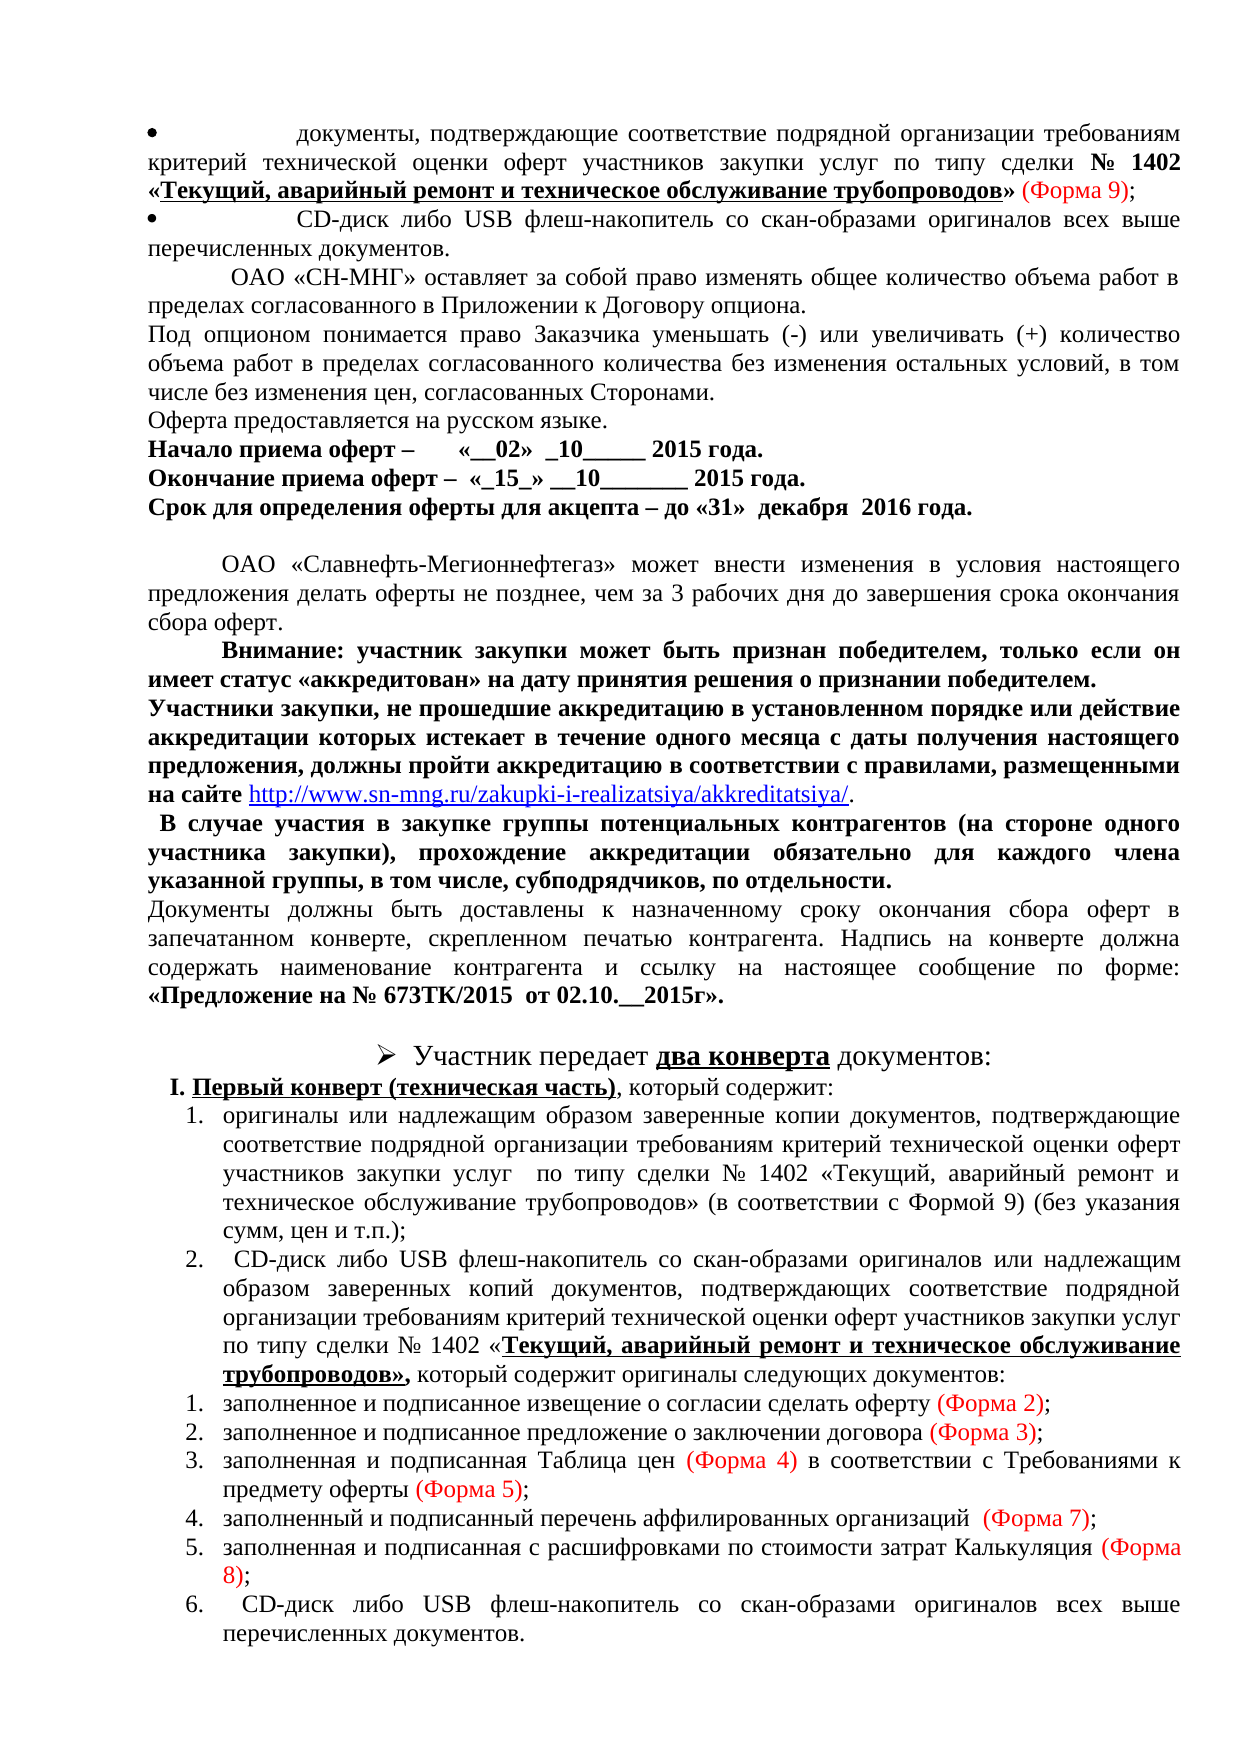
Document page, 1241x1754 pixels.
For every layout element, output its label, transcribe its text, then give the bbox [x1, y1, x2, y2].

text Оферта предоставляется на русском языке. [148, 406, 1181, 434]
text Под опционом понимается право Заказчика уменьшать (-) или увеличивать (+) количество объема работ в пределах согласованного количества без изменения остальных условий, в том числе без изменения цен, согласованных Сторонами. [148, 319, 1181, 406]
list заполненная и подписанная с расшифровками по стоимости затрат Калькуляция (Форма 8); [185, 1532, 1181, 1589]
text ОАО «СН-МНГ» оставляет за собой право изменять общее количество объема работ в пределах согласованного в Приложении к Договору опциона. [148, 262, 1181, 319]
text Документы должны быть доставлены к назначенному сроку окончания сбора оферт в запечатанном конверте, скрепленном печатью контрагента. Надпись на конверте должна содержать наименование контрагента и ссылку на настоящее сообщение по форме: «Предложение на № 673ТК/2015 от 02.10.__2015г». [148, 894, 1181, 1009]
list Участник передает два конверта документов: [185, 1038, 1181, 1072]
text ОАО «Славнефть-Мегионнефтегаз» может внести изменения в условия настоящего предложения делать оферты не позднее, чем за 3 рабочих дня до завершения срока окончания сбора оферт. [148, 549, 1181, 636]
list заполненное и подписанное извещение о согласии сделать оферту (Форма 2); [185, 1388, 1181, 1417]
text Участники закупки, не прошедшие аккредитацию в установленном порядке или действие аккредитации которых истекает в течение одного месяца с даты получения настоящего предложения, должны пройти аккредитацию в соответствии с правилами, размещенными на сайте http://www.sn-mng.ru/zakupki-i-realizatsiya/akkreditatsiya/. [148, 693, 1181, 808]
list Первый конверт (техническая часть), который содержит: [185, 1072, 1181, 1101]
list CD-диск либо USB флеш-накопитель со скан-образами оригиналов или надлежащим образом заверенных копий документов, подтверждающих соответствие подрядной организации требованиям критерий технической оценки оферт участников закупки услуг по типу сделки № 1402 «Текущий, аварийный ремонт и техническое обслуживание трубопроводов», который содержит оригиналы следующих документов: [185, 1244, 1181, 1388]
text Срок для определения оферты для акцепта – до «31» декабря 2016 года. [148, 492, 1181, 521]
list документы, подтверждающие соответствие подрядной организации требованиям критерий технической оценки оферт участников закупки услуг по типу сделки № 1402 «Текущий, аварийный ремонт и техническое обслуживание трубопроводов» (Форма 9); [148, 118, 1181, 204]
text В случае участия в закупке группы потенциальных контрагентов (на стороне одного участника закупки), прохождение аккредитации обязательно для каждого члена указанной группы, в том числе, субподрядчиков, по отдельности. [148, 808, 1181, 894]
list оригиналы или надлежащим образом заверенные копии документов, подтверждающие соответствие подрядной организации требованиям критерий технической оценки оферт участников закупки услуг по типу сделки № 1402 «Текущий, аварийный ремонт и техническое обслуживание трубопроводов» (в соответствии с Формой 9) (без указания сумм, цен и т.п.); [185, 1101, 1181, 1244]
text Внимание: участник закупки может быть признан победителем, только если он имеет статус «аккредитован» на дату принятия решения о признании победителем. [148, 636, 1181, 693]
list CD-диск либо USB флеш-накопитель со скан-образами оригиналов всех выше перечисленных документов. [148, 204, 1181, 262]
list CD-диск либо USB флеш-накопитель со скан-образами оригиналов всех выше перечисленных документов. [185, 1589, 1181, 1647]
list заполненная и подписанная Таблица цен (Форма 4) в соответствии с Требованиями к предмету оферты (Форма 5); [185, 1446, 1181, 1503]
list заполненное и подписанное предложение о заключении договора (Форма 3); [185, 1417, 1181, 1446]
text Окончание приема оферт – «_15_» __10_______ 2015 года. [148, 463, 1181, 492]
text Начало приема оферт – «__02» _10_____ 2015 года. [148, 434, 1181, 463]
list заполненный и подписанный перечень аффилированных организаций (Форма 7); [185, 1503, 1181, 1532]
